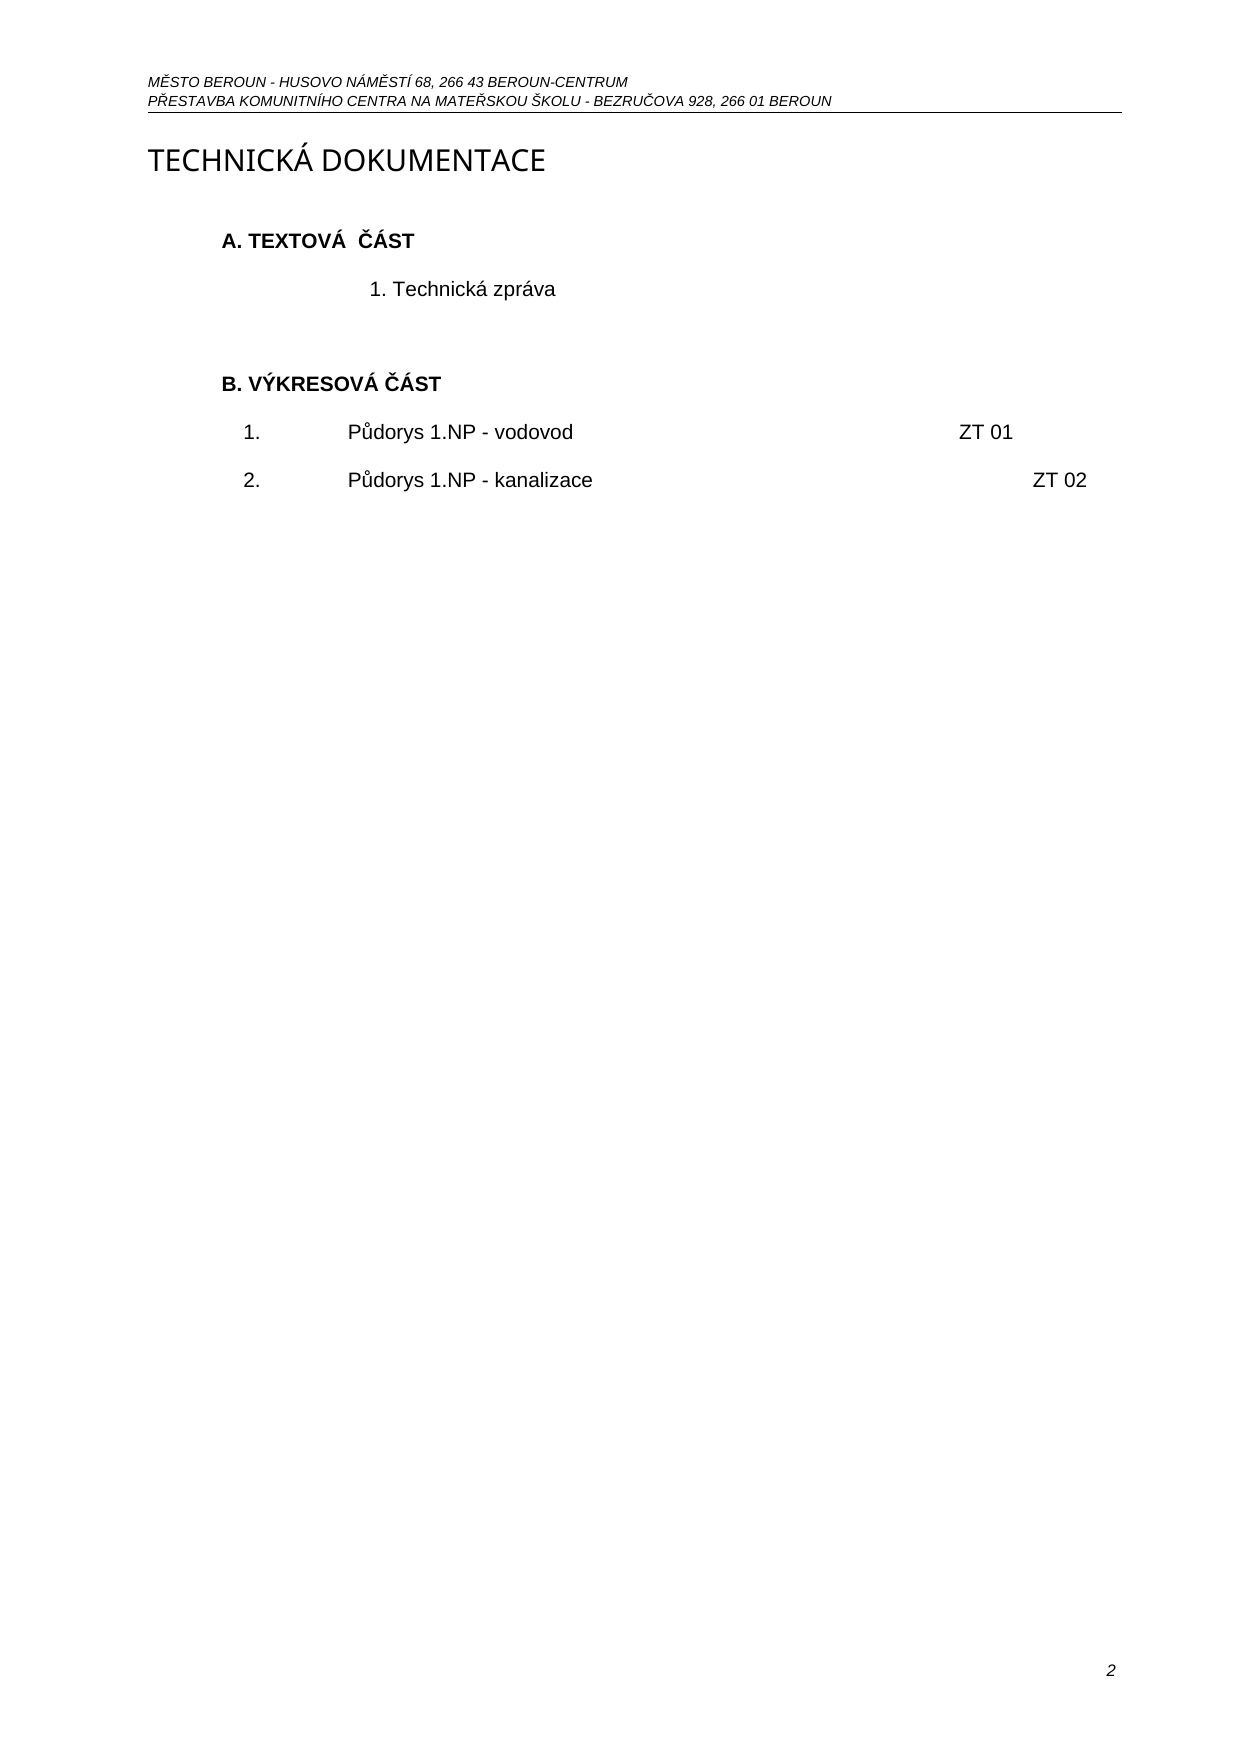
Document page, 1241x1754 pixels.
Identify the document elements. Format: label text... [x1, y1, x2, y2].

text A. TEXTOVÁ ČÁST [148, 228, 1122, 252]
text TECHNICKÁ DOKUMENTACE [148, 139, 1122, 181]
text 1. Technická zpráva [369, 276, 1122, 300]
list Půdorys 1.NP - vodovod ZT 01 [221, 420, 1122, 444]
list Půdorys 1.NP - kanalizace ZT 02 [221, 468, 1122, 492]
text B. VÝKRESOVÁ ČÁST [148, 372, 1122, 396]
